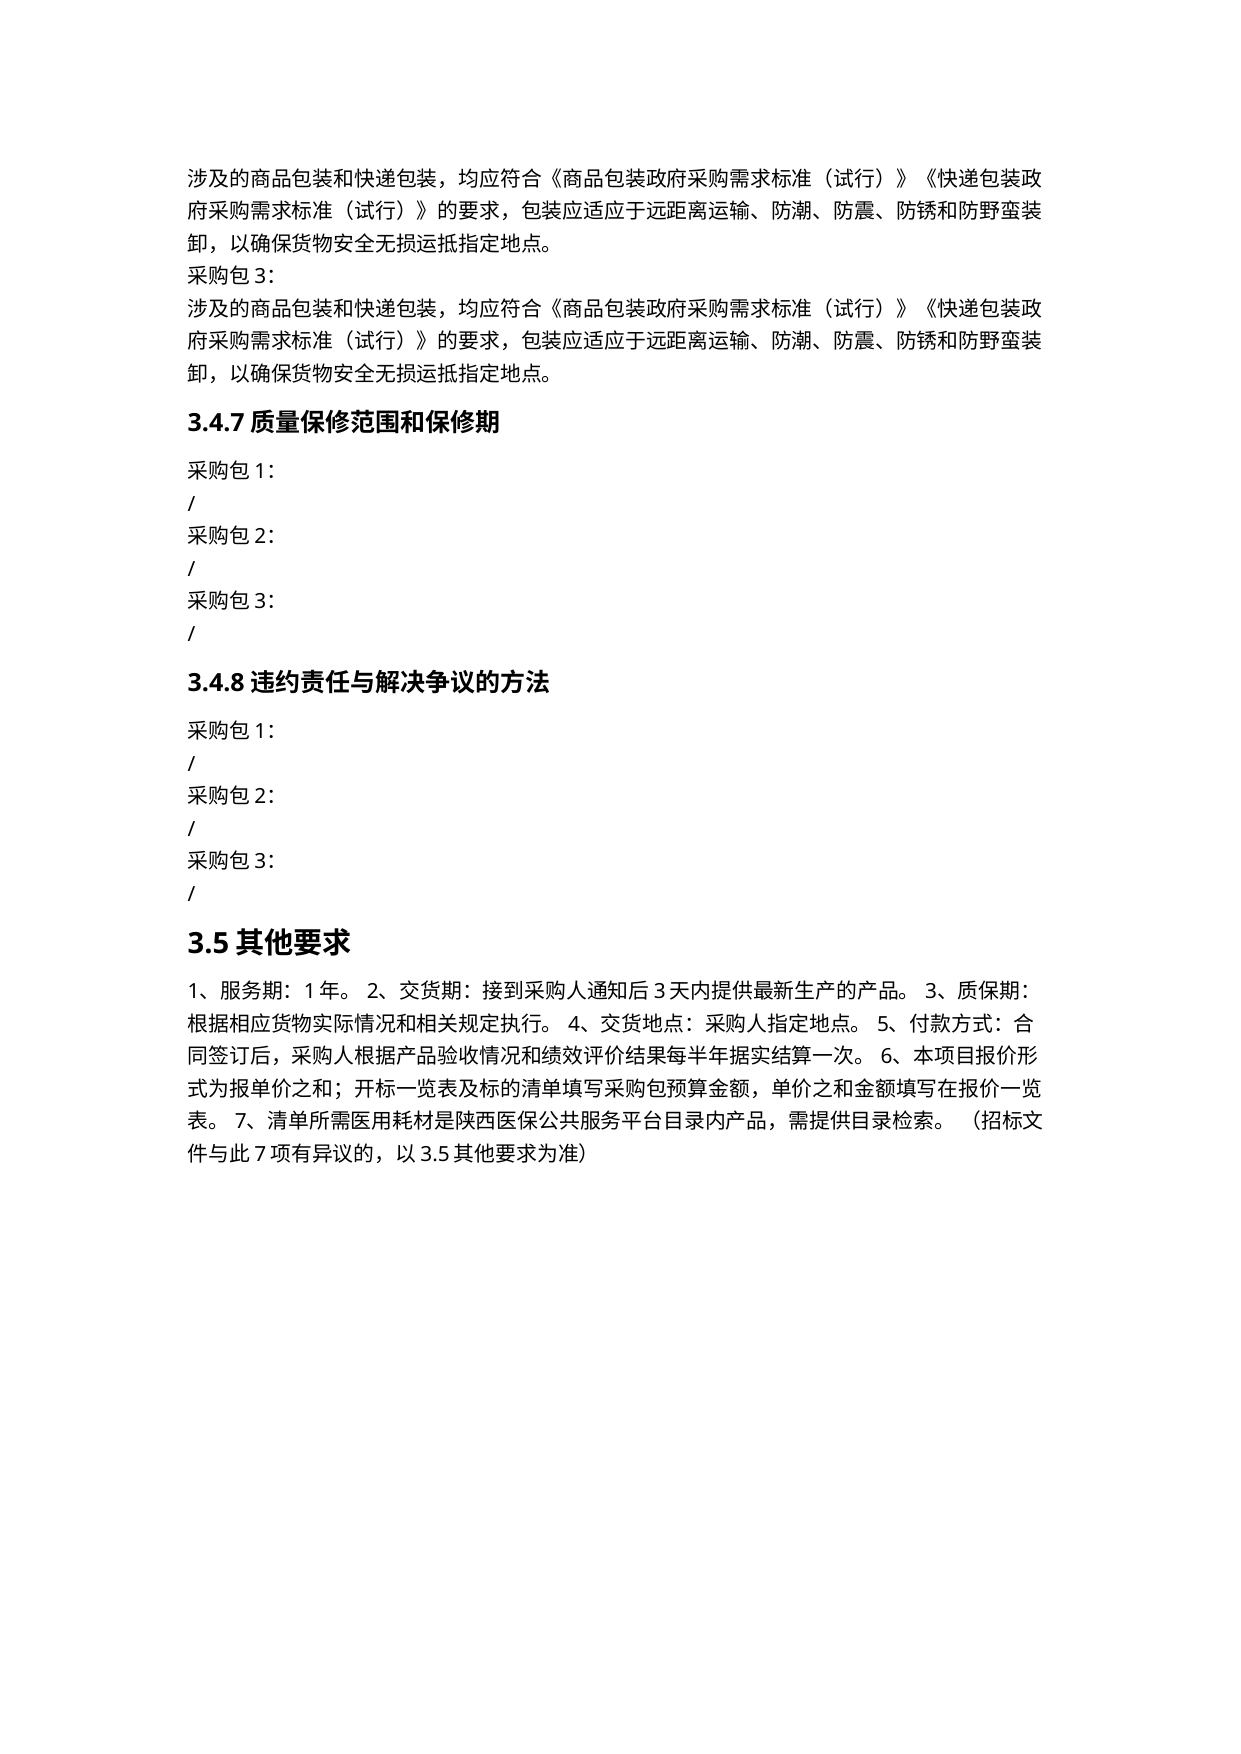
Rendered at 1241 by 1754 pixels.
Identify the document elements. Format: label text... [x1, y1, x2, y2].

text / [187, 877, 1053, 909]
text 采购包1： [187, 714, 1053, 747]
text 3.4.8违约责任与解决争议的方法 [187, 649, 1053, 714]
text 1、服务期：1年。 2、交货期：接到采购人通知后3天内提供最新生产的产品。 3、质保期：根据相应货物实际情况和相关规定执行。 4、交货地点：采购人指定地点。 5、付款方式：合同签订后，采购人根据产品验收情况和绩效评价结果每半年据实结算一次。 6、本项目报价形式为报单价之和；开标一览表及标的清单填写采购包预算金额，单价之和金额填写在报价一览表。 7、清单所需医用耗材是陕西医保公共服务平台目录内产品，需提供目录检索。 （招标文件与此7项有异议的，以3.5其他要求为准） [187, 974, 1053, 1169]
text 采购包2： [187, 779, 1053, 812]
text / [187, 812, 1053, 844]
text / [187, 552, 1053, 584]
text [187, 292, 1053, 389]
text 采购包3： [187, 844, 1053, 877]
text / [187, 487, 1053, 519]
text 3.4.7质量保修范围和保修期 [187, 389, 1053, 454]
text 采购包2： [187, 519, 1053, 552]
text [187, 162, 1053, 259]
text 3.5其他要求 [187, 909, 1053, 974]
text 采购包3： [187, 584, 1053, 617]
text 采购包3： [187, 259, 1053, 292]
text / [187, 747, 1053, 779]
text 采购包1： [187, 454, 1053, 487]
text / [187, 617, 1053, 649]
